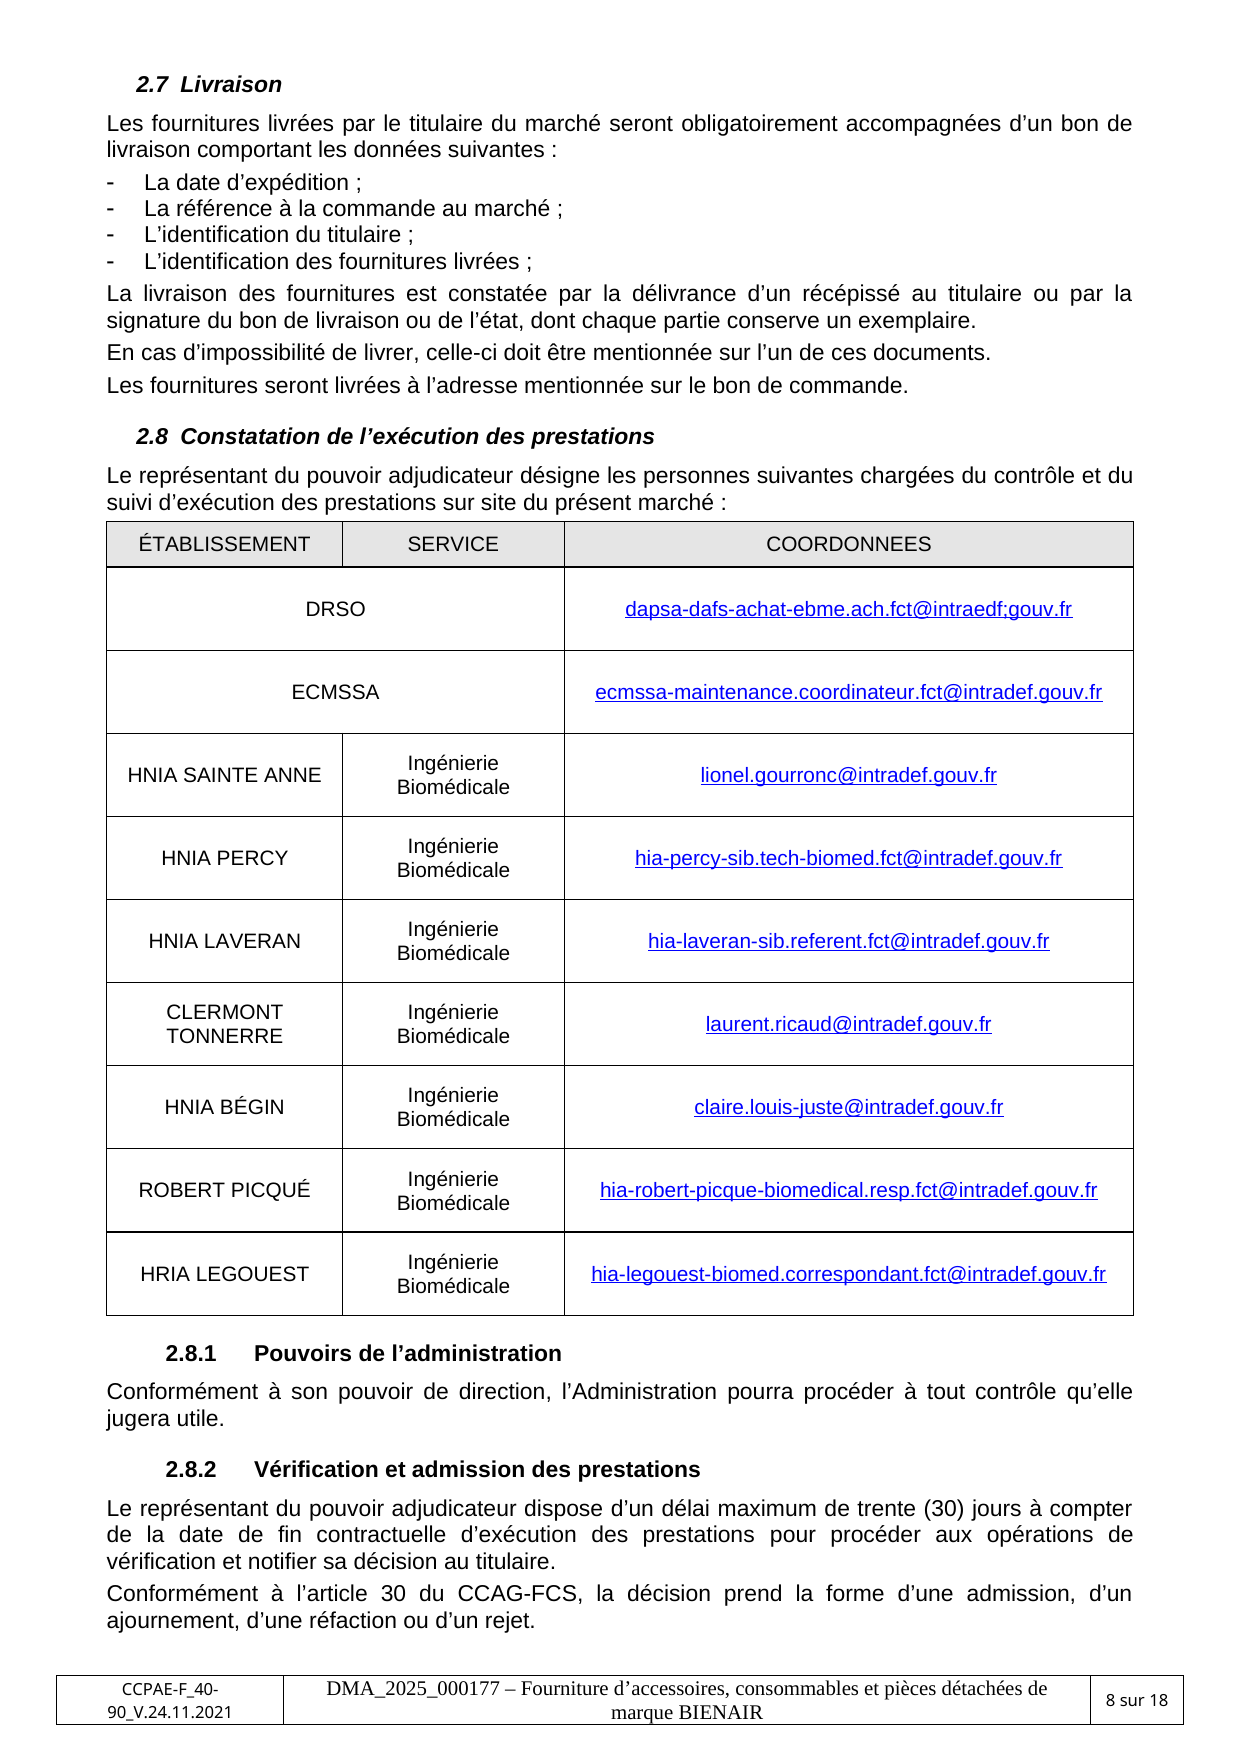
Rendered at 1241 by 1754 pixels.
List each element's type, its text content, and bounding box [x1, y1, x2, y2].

text Les fournitures seront livrées à l’adresse mentionnée sur le bon de commande. [106, 372, 1134, 398]
table_cell CLERMONT TONNERRE [107, 983, 342, 1065]
table_cell ecmssa-maintenance.coordinateur.fct@intradef.gouv.fr [565, 651, 1133, 733]
table_cell lionel.gourronc@intradef.gouv.fr [565, 734, 1133, 816]
table_cell HNIA PERCY [107, 817, 342, 899]
text Conformément à son pouvoir de direction, l’Administration pourra procéder à tout contrôle qu’elle jugera utile. [106, 1378, 1134, 1431]
subtitle Pouvoirs de l’administration [165, 1339, 1134, 1366]
list L’identification des fournitures livrées ; [106, 248, 1134, 274]
table_cell Ingénierie Biomédicale [343, 817, 564, 899]
table_header SERVICE [343, 522, 564, 566]
table_cell hia-legouest-biomed.correspondant.fct@intradef.gouv.fr [565, 1233, 1133, 1314]
table_cell DRSO [107, 568, 564, 649]
table_cell Ingénierie Biomédicale [343, 734, 564, 816]
table_cell ECMSSA [107, 651, 564, 733]
table_cell hia-robert-picque-biomedical.resp.fct@intradef.gouv.fr [565, 1149, 1133, 1231]
table_cell laurent.ricaud@intradef.gouv.fr [565, 983, 1133, 1065]
text Le représentant du pouvoir adjudicateur dispose d’un délai maximum de trente (30) jours à compter de pour procéder aux opérations de vérification et notifier sa décision au titulaire. [106, 1495, 1134, 1574]
table_cell HNIA SAINTE ANNE [107, 734, 342, 816]
table_cell Ingénierie Biomédicale [343, 1233, 564, 1314]
text Les fournitures livrées par le titulaire du marché seront obligatoirement accompagnées d’un bon de livraison comportant les données suivantes : [106, 110, 1134, 162]
text La livraison des fournitures est constatée par la délivrance d’un récépissé au titulaire ou par la signature du bon de livraison ou de l’état, dont chaque partie conserve un exemplaire. [106, 280, 1134, 333]
subtitle Constatation de l’exécution des prestations [136, 423, 1134, 449]
list La référence à la commande au marché ; [106, 195, 1134, 221]
table_cell Ingénierie Biomédicale [343, 1066, 564, 1148]
table_cell Ingénierie Biomédicale [343, 900, 564, 982]
table_cell ROBERT PICQUÉ [107, 1149, 342, 1231]
text Conformément à l’article 30 du CCAG-FCS, la décision prend la forme d’une admission, d’un ajournement, d’une réfaction ou d’un rejet. [106, 1580, 1134, 1633]
table_header ÉTABLISSEMENT [107, 522, 342, 566]
list La date d’expédition ; [106, 169, 1134, 195]
subtitle Livraison [136, 71, 1134, 97]
table_cell dapsa-dafs-achat-ebme.ach.fct@intraedf;gouv.fr [565, 568, 1133, 649]
table_cell hia-percy-sib.tech-biomed.fct@intradef.gouv.fr [565, 817, 1133, 899]
table_cell hia-laveran-sib.referent.fct@intradef.gouv.fr [565, 900, 1133, 982]
subtitle Vérification et admission des prestations [165, 1456, 1134, 1482]
table_cell Ingénierie Biomédicale [343, 1149, 564, 1231]
table_cell HNIA LAVERAN [107, 900, 342, 982]
table_header COORDONNEES [565, 522, 1133, 566]
list L’identification du titulaire ; [106, 221, 1134, 248]
table_cell Ingénierie Biomédicale [343, 983, 564, 1065]
table_cell HNIA BÉGIN [107, 1066, 342, 1148]
text Le représentant du pouvoir adjudicateur désigne les personnes suivantes chargées du contrôle et du suivi d’exécution des prestations sur site du présent marché : [106, 462, 1134, 515]
table_cell claire.louis-juste@intradef.gouv.fr [565, 1066, 1133, 1148]
table_cell HRIA LEGOUEST [107, 1233, 342, 1314]
text En cas d’impossibilité de livrer, celle-ci doit être mentionnée sur l’un de ces documents. [106, 339, 1134, 366]
